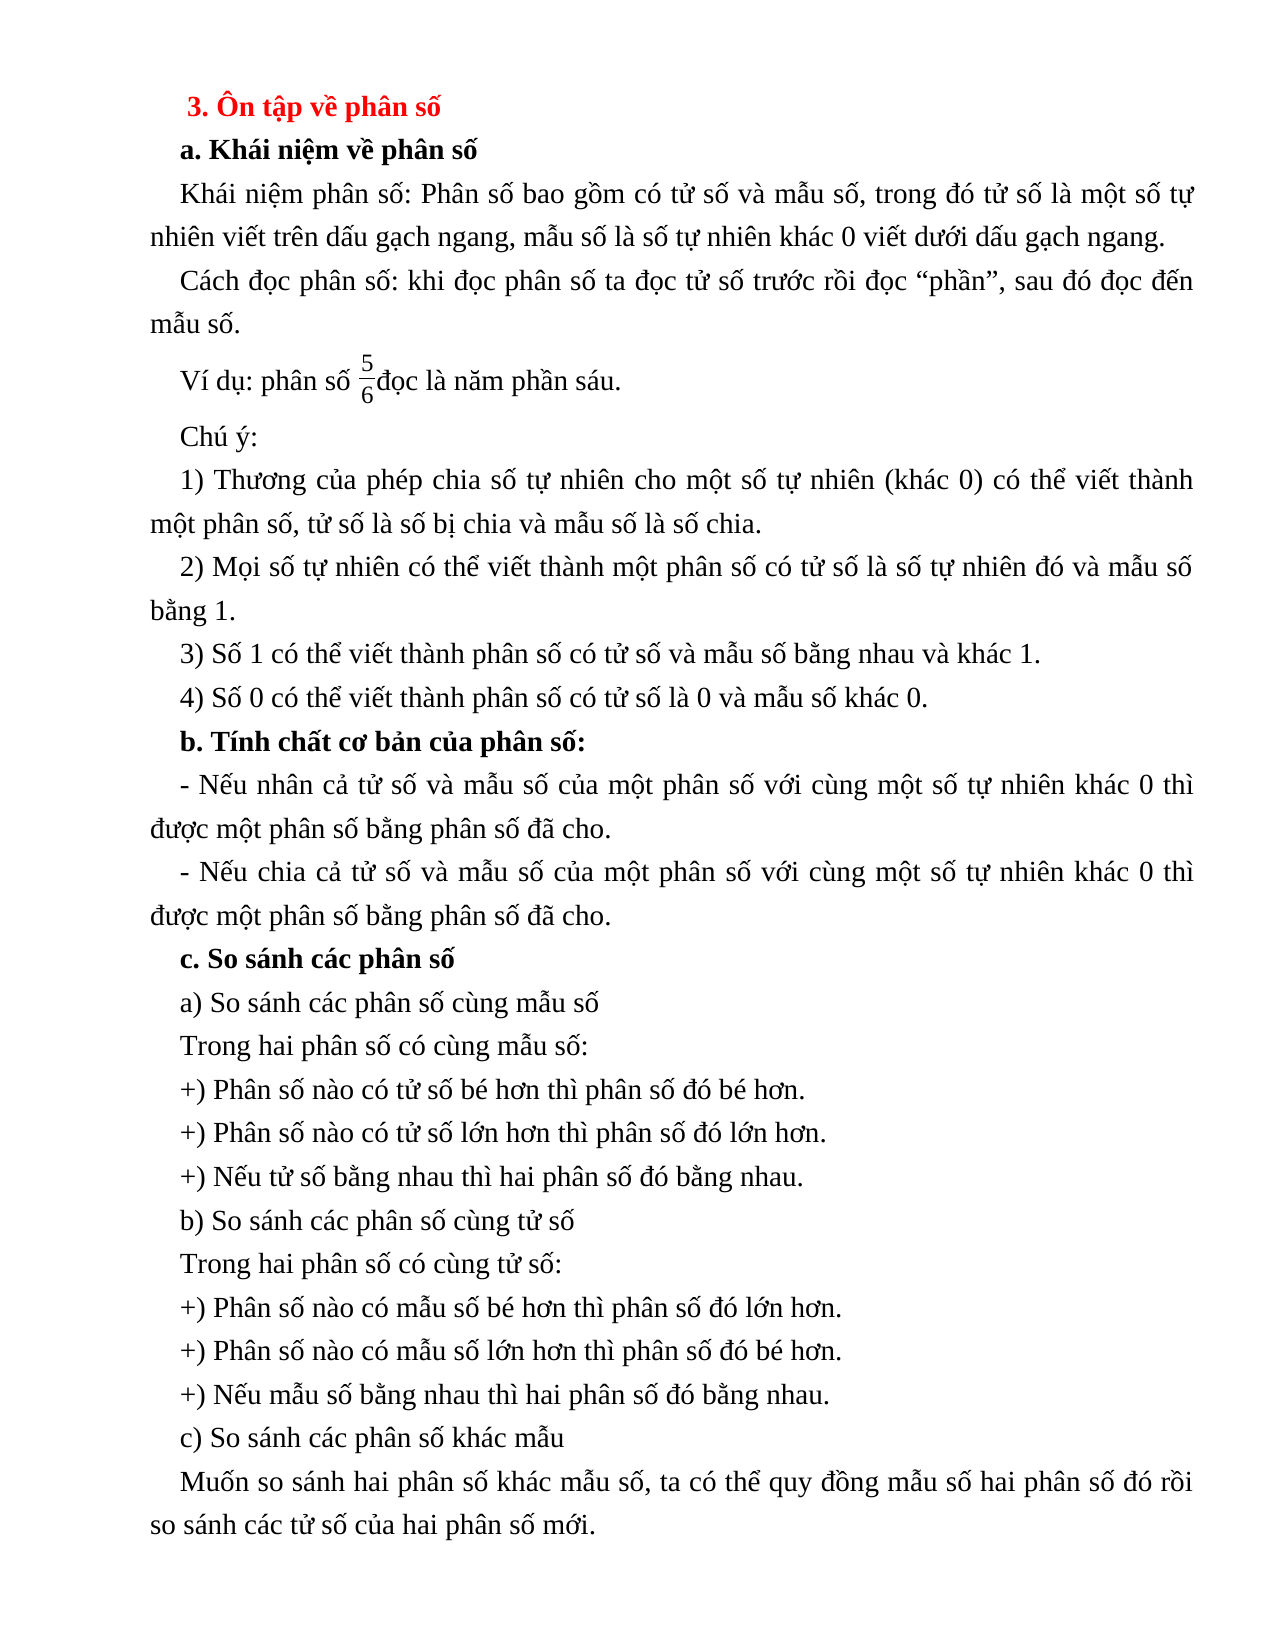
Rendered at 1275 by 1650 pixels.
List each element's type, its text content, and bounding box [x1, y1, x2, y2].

text - Nếu nhân cả tử số và mẫu số của một phân số với cùng một số tự nhiên khác 0 thì được một phân số bằng phân số đã cho. [150, 767, 1196, 844]
text - Nếu chia cả tử số và mẫu số của một phân số với cùng một số tự nhiên khác 0 thì được một phân số bằng phân số đã cho. [150, 854, 1196, 931]
text +) Nếu mẫu số bằng nhau thì hai phân số đó bằng nhau. [150, 1377, 1196, 1410]
text +) Phân số nào có tử số bé hơn thì phân số đó bé hơn. [150, 1072, 1196, 1106]
text b. Tính chất cơ bản của phân số: [150, 724, 1196, 757]
text +) Nếu tử số bằng nhau thì hai phân số đó bằng nhau. [150, 1159, 1196, 1193]
text a. Khái niệm về phân số [150, 132, 1196, 166]
text Trong hai phân số có cùng tử số: [150, 1246, 1196, 1280]
text Ví dụ: phân số đọc là năm phần sáu. [150, 350, 1196, 409]
text Trong hai phân số có cùng mẫu số: [150, 1028, 1196, 1062]
text +) Phân số nào có mẫu số lớn hơn thì phân số đó bé hơn. [150, 1333, 1196, 1367]
text 1) Thương của phép chia số tự nhiên cho một số tự nhiên (khác 0) có thể viết thành một phân số, tử số là số bị chia và mẫu số là số chia. [150, 462, 1196, 539]
text +) Phân số nào có mẫu số bé hơn thì phân số đó lớn hơn. [150, 1290, 1196, 1323]
text c. So sánh các phân số [150, 941, 1196, 975]
text Muốn so sánh hai phân số khác mẫu số, ta có thể quy đồng mẫu số hai phân số đó rồi so sánh các tử số của hai phân số mới. [150, 1464, 1196, 1541]
text 3. Ôn tập về phân số [150, 89, 1196, 122]
text a) So sánh các phân số cùng mẫu số [150, 985, 1196, 1018]
text Khái niệm phân số: Phân số bao gồm có tử số và mẫu số, trong đó tử số là một số tự nhiên viết trên dấu gạch ngang, mẫu số là số tự nhiên khác 0 viết dưới dấu gạch ngang. [150, 176, 1196, 253]
text c) So sánh các phân số khác mẫu [150, 1420, 1196, 1454]
text 4) Số 0 có thể viết thành phân số có tử số là 0 và mẫu số khác 0. [150, 680, 1196, 714]
text 3) Số 1 có thể viết thành phân số có tử số và mẫu số bằng nhau và khác 1. [150, 637, 1196, 670]
text Cách đọc phân số: khi đọc phân số ta đọc tử số trước rồi đọc “phần”, sau đó đọc đến mẫu số. [150, 263, 1196, 340]
text Chú ý: [150, 419, 1196, 452]
text +) Phân số nào có tử số lớn hơn thì phân số đó lớn hơn. [150, 1116, 1196, 1149]
text 2) Mọi số tự nhiên có thể viết thành một phân số có tử số là số tự nhiên đó và mẫu số bằng 1. [150, 549, 1196, 627]
text b) So sánh các phân số cùng tử số [150, 1203, 1196, 1236]
